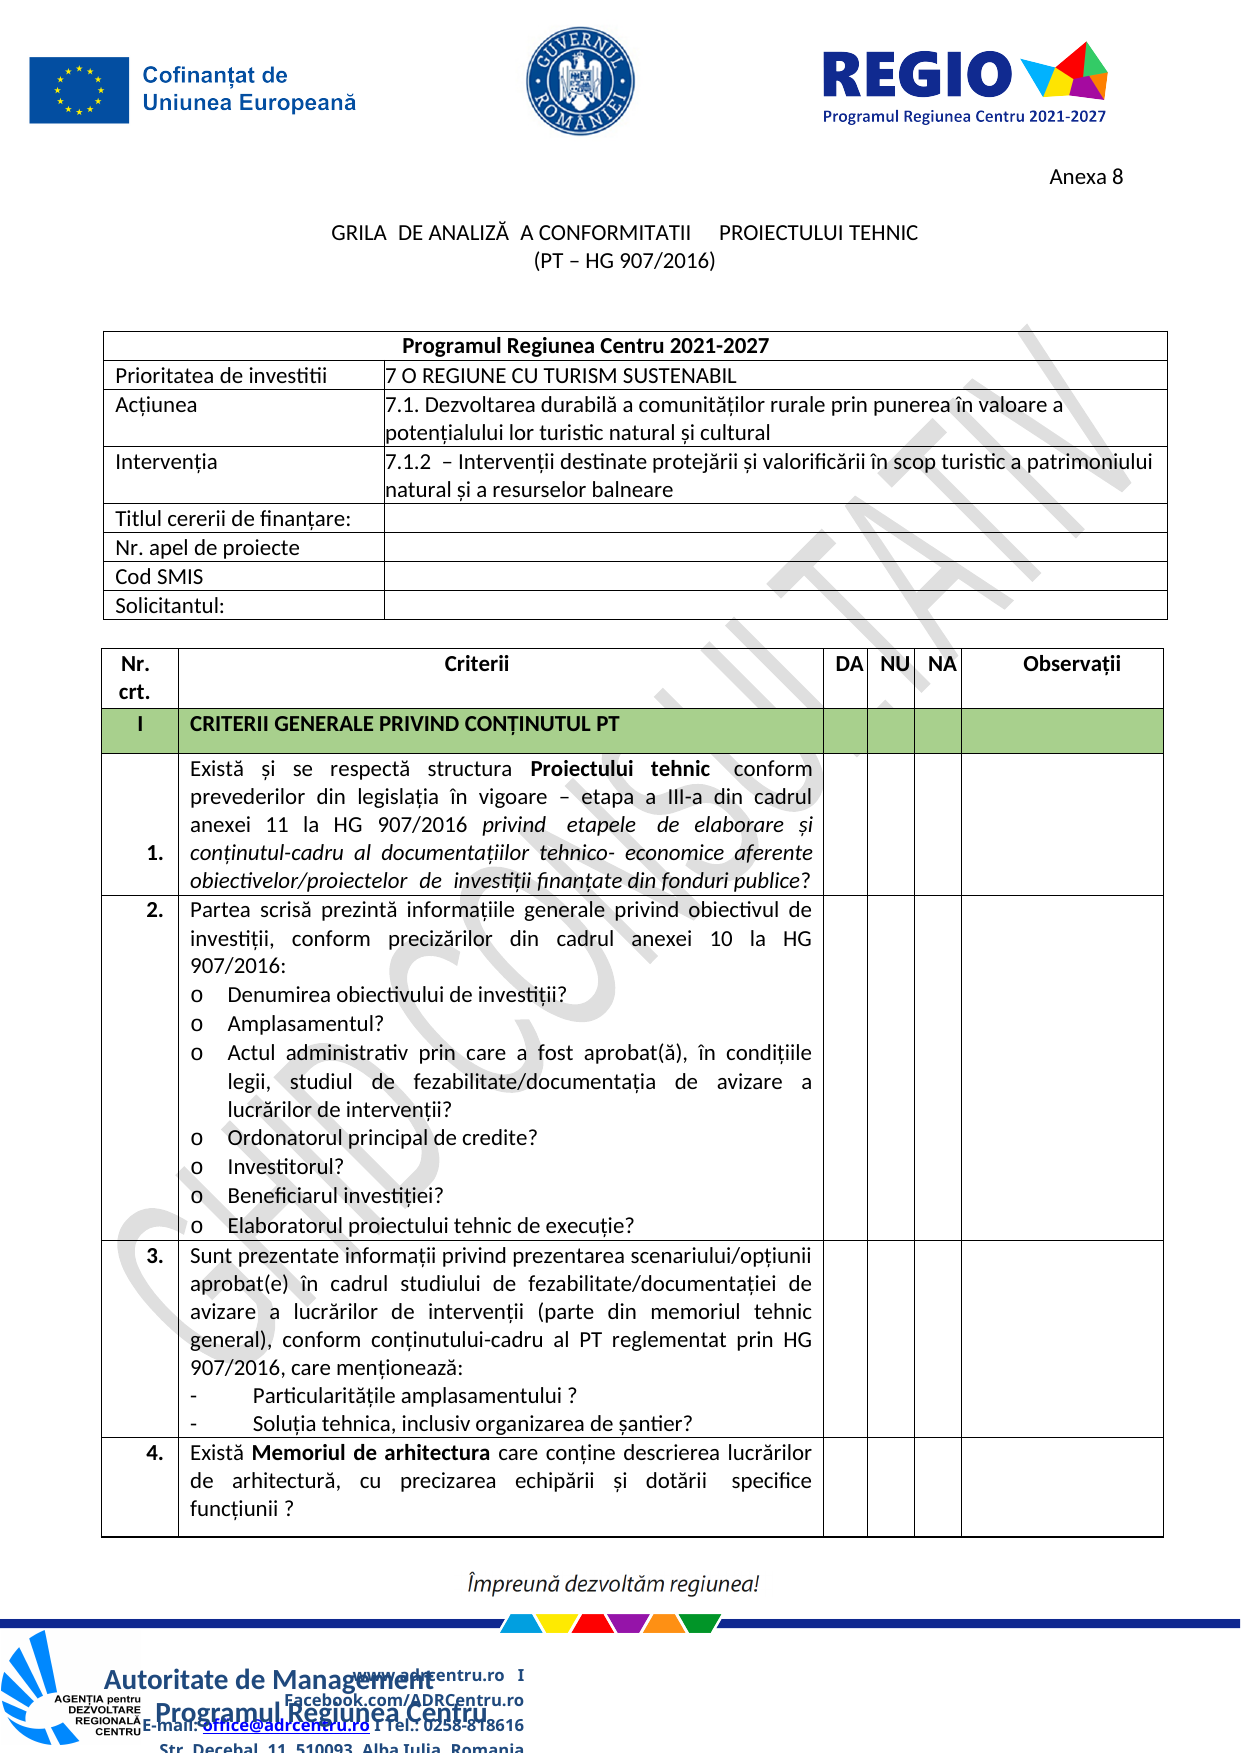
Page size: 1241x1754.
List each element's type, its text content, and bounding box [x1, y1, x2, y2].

table_cell I [102, 709, 178, 753]
picture [454, 1571, 773, 1597]
table_cell [868, 1438, 914, 1536]
table_cell [868, 754, 914, 894]
table_cell Solicitantul: [104, 591, 384, 619]
table_cell Titlul cererii de finanțare: [104, 504, 384, 532]
table_cell Nr. apel de proiecte [104, 533, 384, 561]
table_cell Există Memoriul de arhitectura care conține descrierea lucrărilor de arhitectură, cu precizarea echipării și dotării specifice funcțiunii ? [179, 1438, 823, 1536]
table_cell Partea scrisă prezintă informațiile generale privind obiectivul de investiții, conform precizărilor din cadrul anexei 10 la HG 907/2016: Denumirea obiectivului de investiții? Amplasamentul? Actul administrativ prin care a fost aprobat(ă), în condițiile legii, studiul de fezabilitate/documentația de avizare a lucrărilor de intervenții? Ordonatorul principal de credite? Investitorul? Beneficiarul investiției? Elaboratorul proiectului tehnic de execuție? [179, 896, 823, 1240]
table_cell 7.1.2 – Intervenții destinate protejării și valorificării în scop turistic a patrimoniului natural și a resurselor balneare [385, 447, 1167, 503]
picture [533, 1614, 1241, 1633]
table_cell [102, 896, 178, 1240]
table_cell [962, 754, 1163, 894]
table_cell [868, 896, 914, 1240]
table_cell 7 O REGIUNE CU TURISM SUSTENABIL [385, 361, 1167, 389]
table_cell [962, 709, 1163, 753]
table_cell [824, 1438, 867, 1536]
table_cell [385, 504, 1167, 532]
table_cell [385, 533, 1167, 561]
table_cell [915, 1438, 961, 1536]
table_cell [824, 709, 867, 753]
table_header NA [915, 649, 961, 708]
table_cell Prioritatea de investitii [104, 361, 384, 389]
table_cell [915, 709, 961, 753]
picture [25, 53, 383, 128]
table_cell [962, 1241, 1163, 1437]
table_cell [385, 591, 1167, 619]
table_cell [915, 754, 961, 894]
table_cell CRITERII GENERALE PRIVIND CONȚINUTUL PT [179, 709, 823, 753]
table_cell [824, 754, 867, 894]
table_header Criterii [179, 649, 823, 708]
picture [0, 1614, 509, 1745]
text (PT – HG 907/2016) [310, 247, 939, 274]
table_header Nr. crt. [102, 649, 178, 708]
table_header NU [868, 649, 914, 708]
picture [506, 0, 651, 154]
table_cell Sunt prezentate informații privind prezentarea scenariului/opțiunii aprobat(e) în cadrul studiului de fezabilitate/documentației de avizare a lucrărilor de intervenții (parte din memoriul tehnic general), conform conținutului-cadru al PT reglementat prin HG 907/2016, care menționează: - Particularitățile amplasamentului ? - Soluția tehnica, inclusiv organizarea de șantier? [179, 1241, 823, 1437]
table_cell [385, 562, 1167, 590]
table_cell Acțiunea [104, 390, 384, 446]
table_cell Cod SMIS [104, 562, 384, 590]
table_cell Există și se respectă structura Proiectului tehnic conform prevederilor din legislația în vigoare – etapa a III-a din cadrul anexei 11 la HG 907/2016 privind etapele de elaborare și conținutul-cadru al documentațiilor tehnico- economice aferente obiectivelor/proiectelor de investiții finanțate din fonduri publice? [179, 754, 823, 894]
picture [823, 41, 1108, 125]
text GRILA DE ANALIZĂ A CONFORMITATII PROIECTULUI TEHNIC [310, 218, 939, 247]
table_cell [915, 896, 961, 1240]
table_cell [868, 709, 914, 753]
table_cell [824, 1241, 867, 1437]
table_cell [102, 1438, 178, 1536]
table_cell [962, 896, 1163, 1240]
table_header Programul Regiunea Centru 2021-2027 [104, 332, 1167, 360]
table_cell [102, 754, 178, 894]
table_cell [962, 1438, 1163, 1536]
table_cell [102, 1241, 178, 1437]
text Anexa 8 [89, 162, 1123, 191]
table_header Observații [962, 649, 1163, 708]
table_cell [915, 1241, 961, 1437]
table_header DA [824, 649, 867, 708]
table_cell [868, 1241, 914, 1437]
table_cell Intervenția [104, 447, 384, 503]
table_cell [824, 896, 867, 1240]
table_cell 7.1. Dezvoltarea durabilă a comunităților rurale prin punerea în valoare a potențialului lor turistic natural și cultural [385, 390, 1167, 446]
